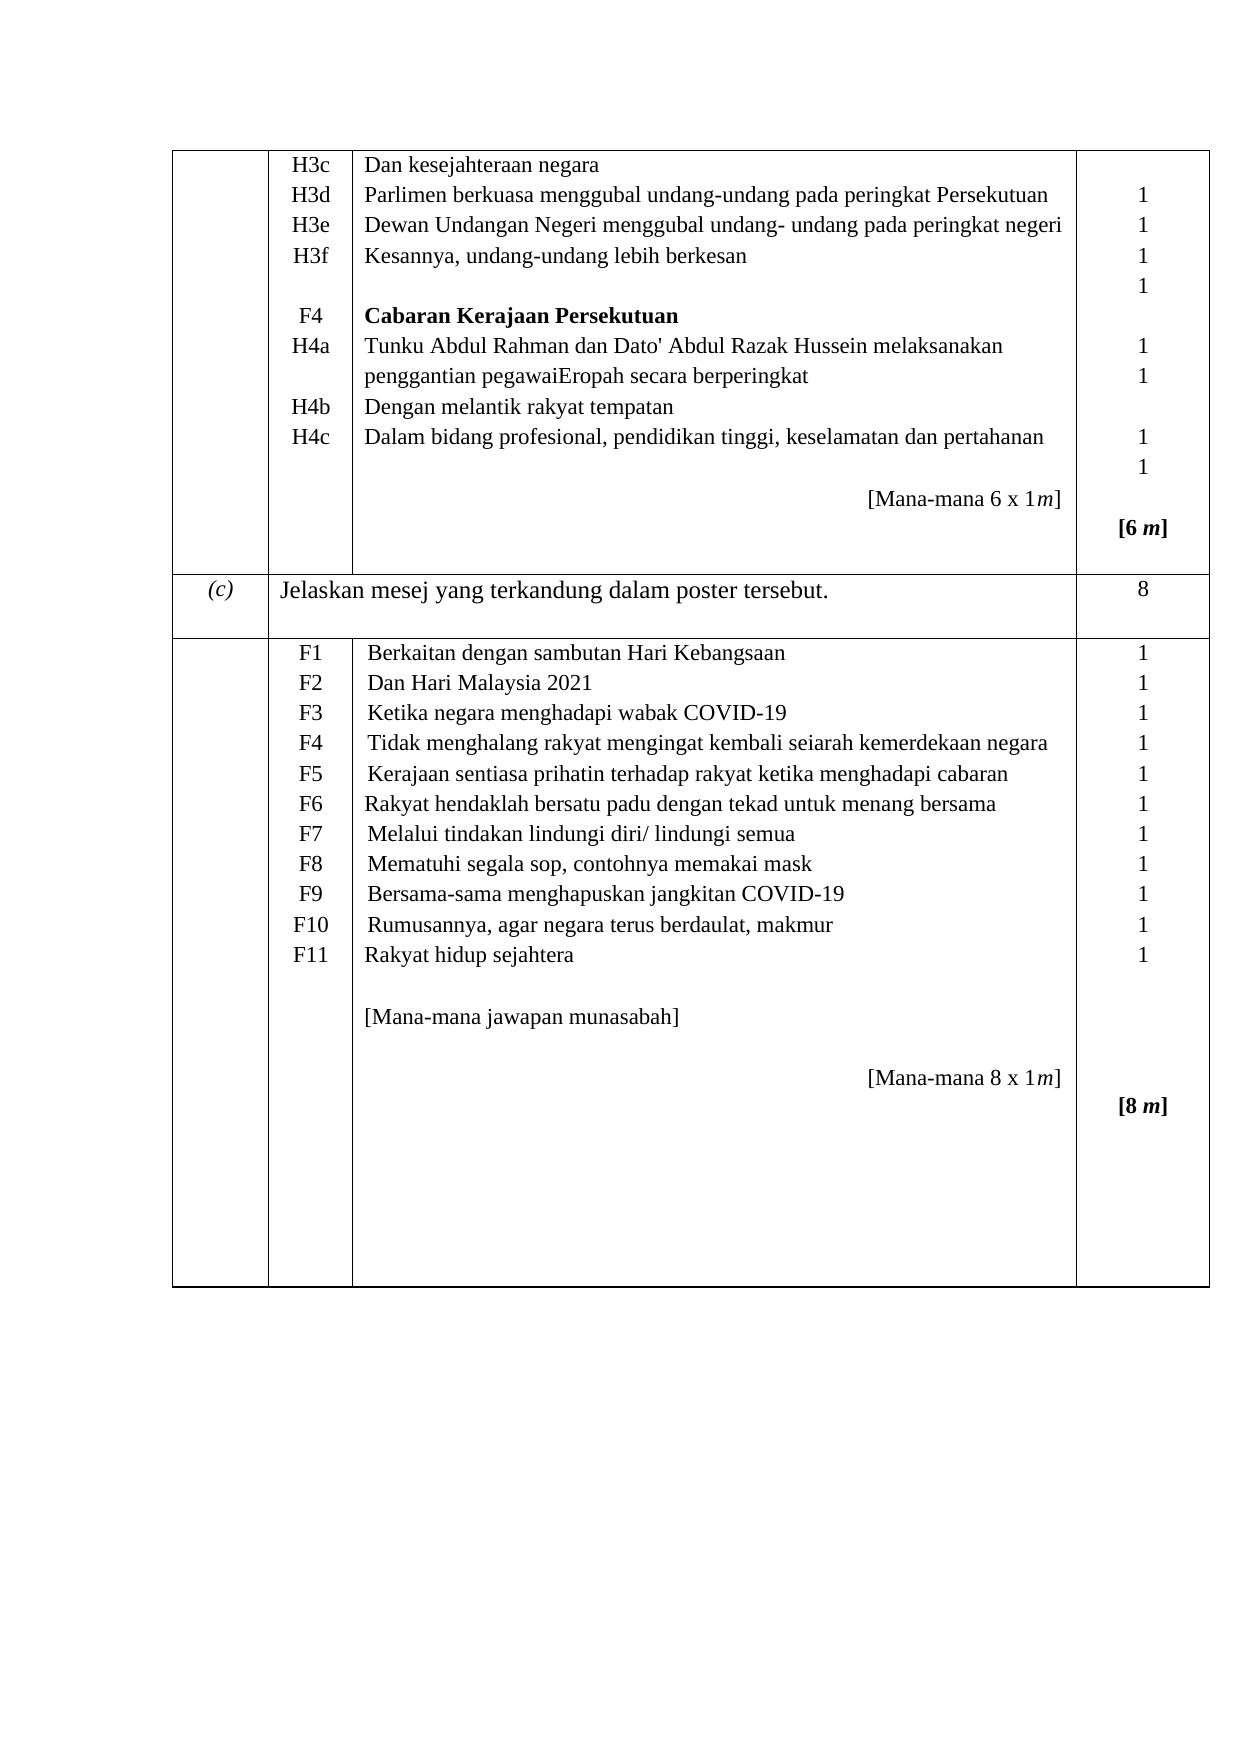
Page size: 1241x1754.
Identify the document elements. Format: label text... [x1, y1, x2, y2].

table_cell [353, 151, 1076, 574]
table_cell Berkaitan dengan sambutan Hari Kebangsaan Dan Hari Malaysia 2021 Ketika negara menghadapi wabak COVID-19 Tidak menghalang rakyat mengingat kembali seiarah kemerdekaan negara Kerajaan sentiasa prihatin terhadap rakyat ketika menghadapi cabaran Rakyat hendaklah bersatu padu dengan tekad untuk menang bersama Melalui tindakan lindungi diri/ lindungi semua Mematuhi segala sop, contohnya memakai mask Bersama-sama menghapuskan jangkitan COVID-19 Rumusannya, agar negara terus berdaulat, makmur Rakyat hidup sejahtera [Mana-mana jawapan munasabah] [Mana-mana 8 x 1m] [353, 639, 1076, 1286]
table_cell 1 1 1 1 1 1 1 1 1 1 1 [8 m] [1077, 639, 1209, 1286]
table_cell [1077, 151, 1209, 574]
table_cell (c) [173, 575, 268, 638]
table_cell 8 [1077, 575, 1209, 638]
table_cell [173, 639, 268, 1286]
table_cell [173, 151, 268, 574]
table_cell F1 F2 F3 F4 F5 F6 F7 F8 F9 F10 F11 [269, 639, 352, 1286]
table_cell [269, 151, 352, 574]
table_cell Jelaskan mesej yang terkandung dalam poster tersebut. [269, 575, 1076, 638]
